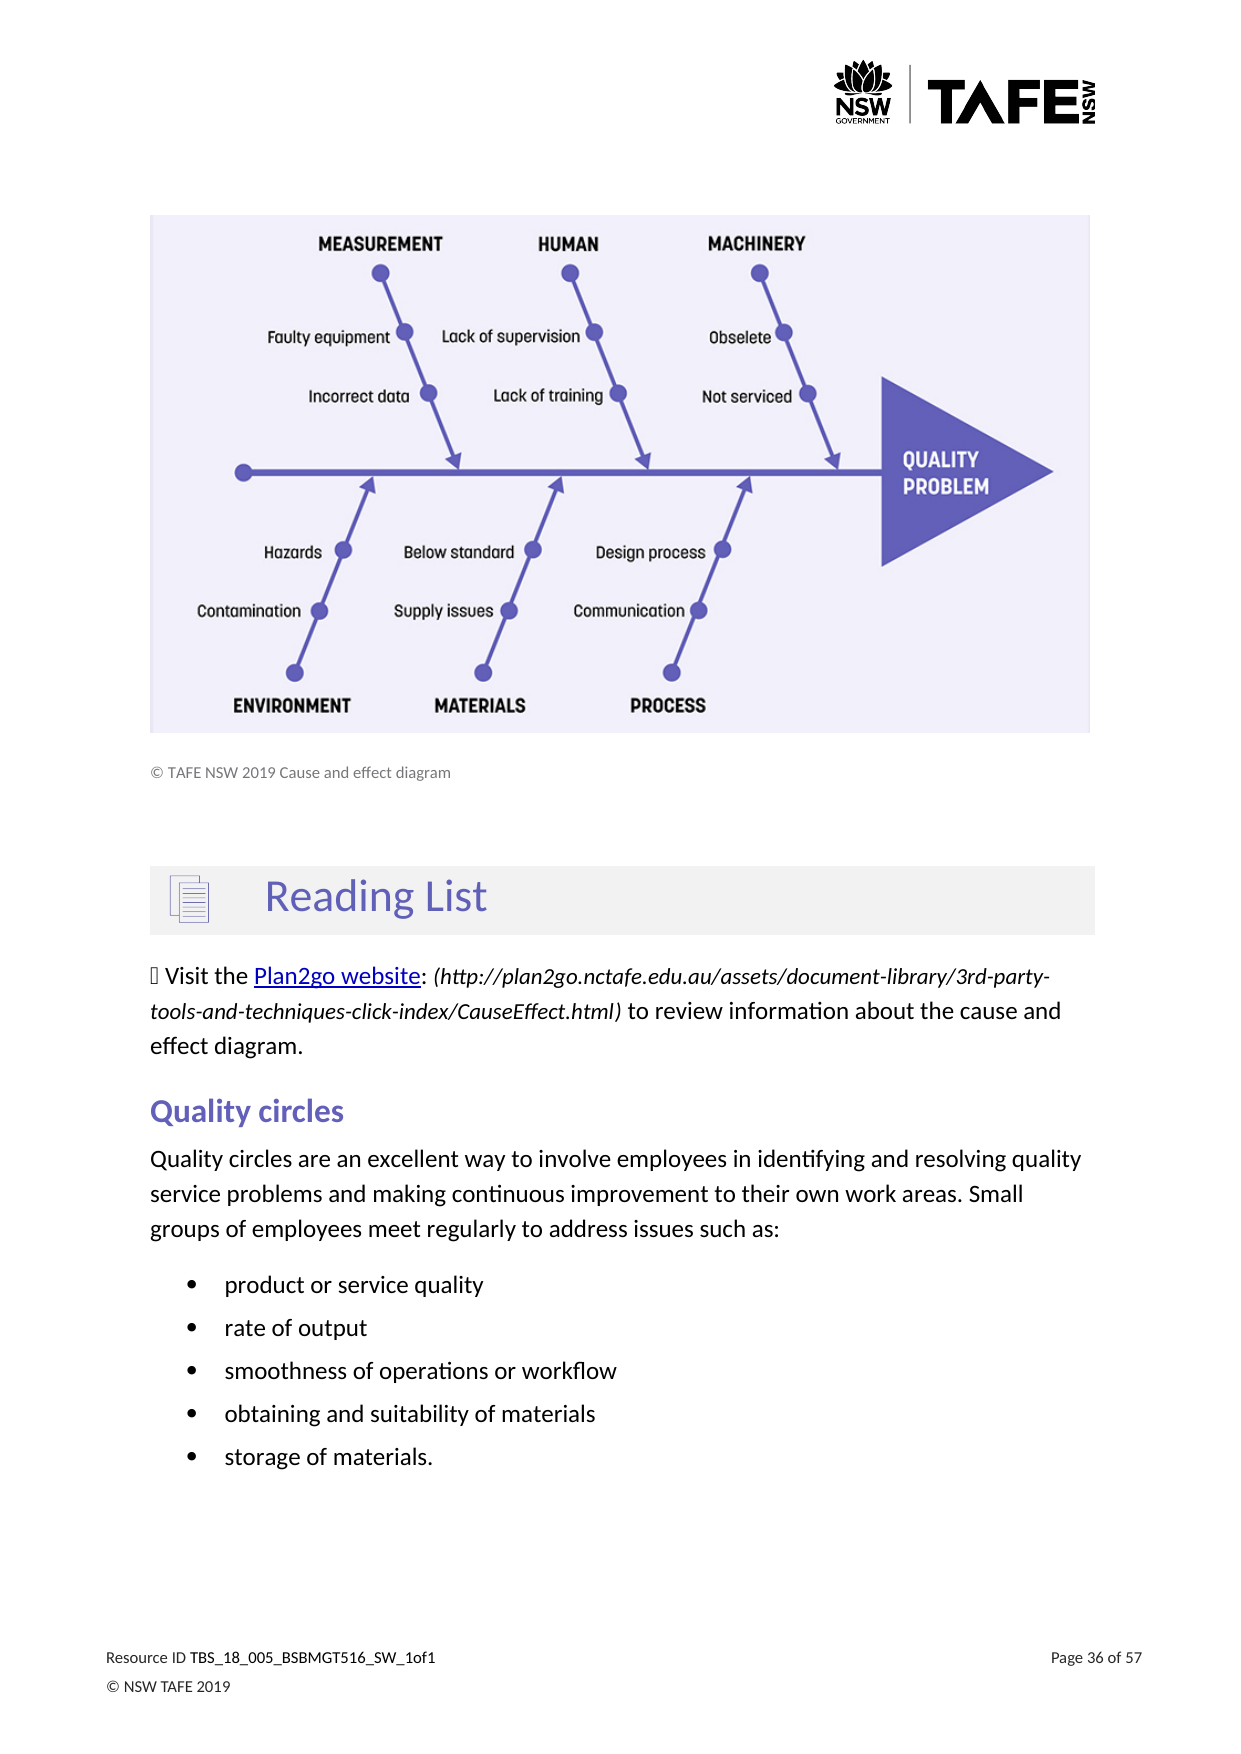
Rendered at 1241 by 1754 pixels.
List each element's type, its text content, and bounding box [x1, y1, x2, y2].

table_header [150, 866, 253, 935]
table_header Reading List [253, 866, 1095, 935]
list storage of materials. [187, 1441, 1090, 1472]
picture [834, 59, 1095, 125]
list obtaining and suitability of materials [187, 1398, 1090, 1429]
picture [150, 215, 1090, 733]
text Quality circles are an excellent way to involve employees in identifying and resolving quality service problems and making continuous improvement to their own work areas. Small groups of employees meet regularly to address issues such as: [150, 1143, 1090, 1244]
text © TAFE NSW 2019 Cause and effect diagram [150, 762, 1090, 783]
list rate of output [187, 1312, 1090, 1343]
list smoothness of operations or workflow [187, 1355, 1090, 1386]
subtitle Quality circles [150, 1090, 1090, 1131]
list product or service quality [187, 1269, 1090, 1300]
text Visit the Plan2go website: (http://plan2go.nctafe.edu.au/assets/document-library/3rd-party-tools-and-techniques-click-index/CauseEffect.html) to review information about the cause and effect diagram. [150, 960, 1090, 1061]
picture [161, 870, 216, 932]
